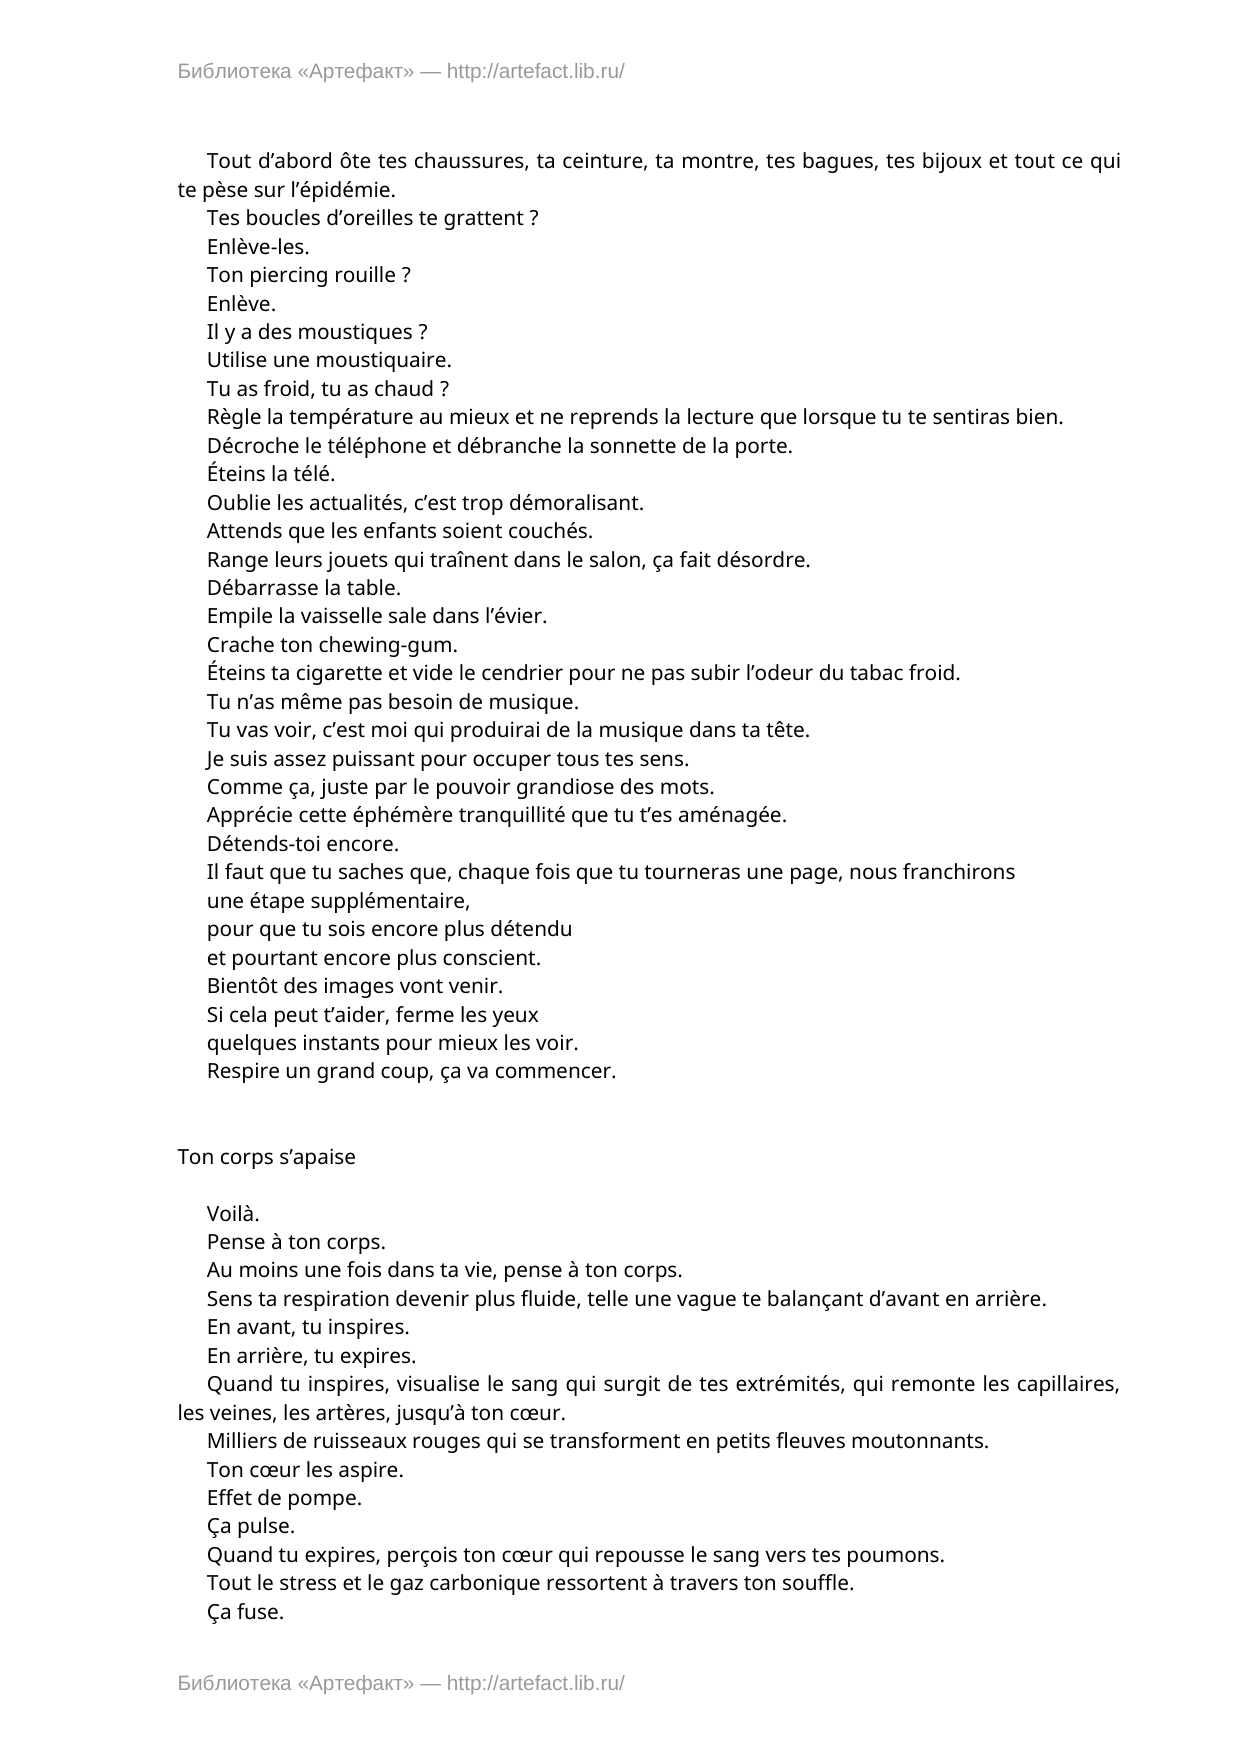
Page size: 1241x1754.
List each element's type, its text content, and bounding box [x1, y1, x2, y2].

text Bientôt des images vont venir. [177, 971, 1122, 1000]
text Ton cœur les aspire. [177, 1455, 1122, 1483]
text Quand tu expires, perçois ton cœur qui repousse le sang vers tes poumons. [177, 1540, 1122, 1568]
subtitle Ton corps s’apaise [177, 1142, 1122, 1170]
text Éteins ta cigarette et vide le cendrier pour ne pas subir l’odeur du tabac froid. [177, 658, 1122, 687]
text Attends que les enfants soient couchés. [177, 516, 1122, 545]
text Ton piercing rouille ? [177, 260, 1122, 289]
text Ça pulse. [177, 1512, 1122, 1540]
text Décroche le téléphone et débranche la sonnette de la porte. [177, 431, 1122, 459]
text Enlève. [177, 289, 1122, 317]
text Débarrasse la table. [177, 573, 1122, 602]
text Tes boucles d’oreilles te grattent ? [177, 203, 1122, 232]
text Range leurs jouets qui traînent dans le salon, ça fait désordre. [177, 545, 1122, 573]
text Comme ça, juste par le pouvoir grandiose des mots. [177, 772, 1122, 801]
text et pourtant encore plus conscient. [177, 943, 1122, 971]
text Apprécie cette éphémère tranquillité que tu t’es aménagée. [177, 801, 1122, 829]
text Tu n’as même pas besoin de musique. [177, 687, 1122, 715]
text Éteins la télé. [177, 459, 1122, 488]
text En arrière, tu expires. [177, 1341, 1122, 1369]
text Enlève-les. [177, 232, 1122, 260]
text Il faut que tu saches que, chaque fois que tu tourneras une page, nous franchirons [177, 857, 1122, 886]
text Détends-toi encore. [177, 829, 1122, 857]
text Effet de pompe. [177, 1483, 1122, 1512]
text Pense à ton corps. [177, 1227, 1122, 1256]
text Milliers de ruisseaux rouges qui se transforment en petits fleuves moutonnants. [177, 1426, 1122, 1455]
text Utilise une moustiquaire. [177, 346, 1122, 374]
text Sens ta respiration devenir plus fluide, telle une vague te balançant d’avant en arrière. [177, 1284, 1122, 1312]
text une étape supplémentaire, [177, 886, 1122, 914]
text Règle la température au mieux et ne reprends la lecture que lorsque tu te sentiras bien. [177, 402, 1122, 431]
text Si cela peut t’aider, ferme les yeux [177, 1000, 1122, 1028]
text pour que tu sois encore plus détendu [177, 914, 1122, 943]
text Tu as froid, tu as chaud ? [177, 374, 1122, 402]
text Tu vas voir, c’est moi qui produirai de la musique dans ta tête. [177, 715, 1122, 744]
text Oublie les actualités, c’est trop démoralisant. [177, 488, 1122, 516]
text Voilà. [177, 1199, 1122, 1227]
text quelques instants pour mieux les voir. [177, 1028, 1122, 1057]
text Ça fuse. [177, 1597, 1122, 1625]
text Quand tu inspires, visualise le sang qui surgit de tes extrémités, qui remonte les capillaires, les veines, les artères, jusqu’à ton cœur. [177, 1369, 1122, 1426]
text Tout le stress et le gaz carbonique ressortent à travers ton souffle. [177, 1568, 1122, 1597]
text Empile la vaisselle sale dans l’évier. [177, 602, 1122, 630]
text Respire un grand coup, ça va commencer. [177, 1057, 1122, 1085]
text Au moins une fois dans ta vie, pense à ton corps. [177, 1256, 1122, 1284]
text En avant, tu inspires. [177, 1312, 1122, 1341]
text Tout d’abord ôte tes chaussures, ta ceinture, ta montre, tes bagues, tes bijoux et tout ce qui te pèse sur l’épidémie. [177, 147, 1122, 203]
text Il y a des moustiques ? [177, 317, 1122, 346]
text Crache ton chewing-gum. [177, 630, 1122, 658]
text Je suis assez puissant pour occuper tous tes sens. [177, 744, 1122, 772]
